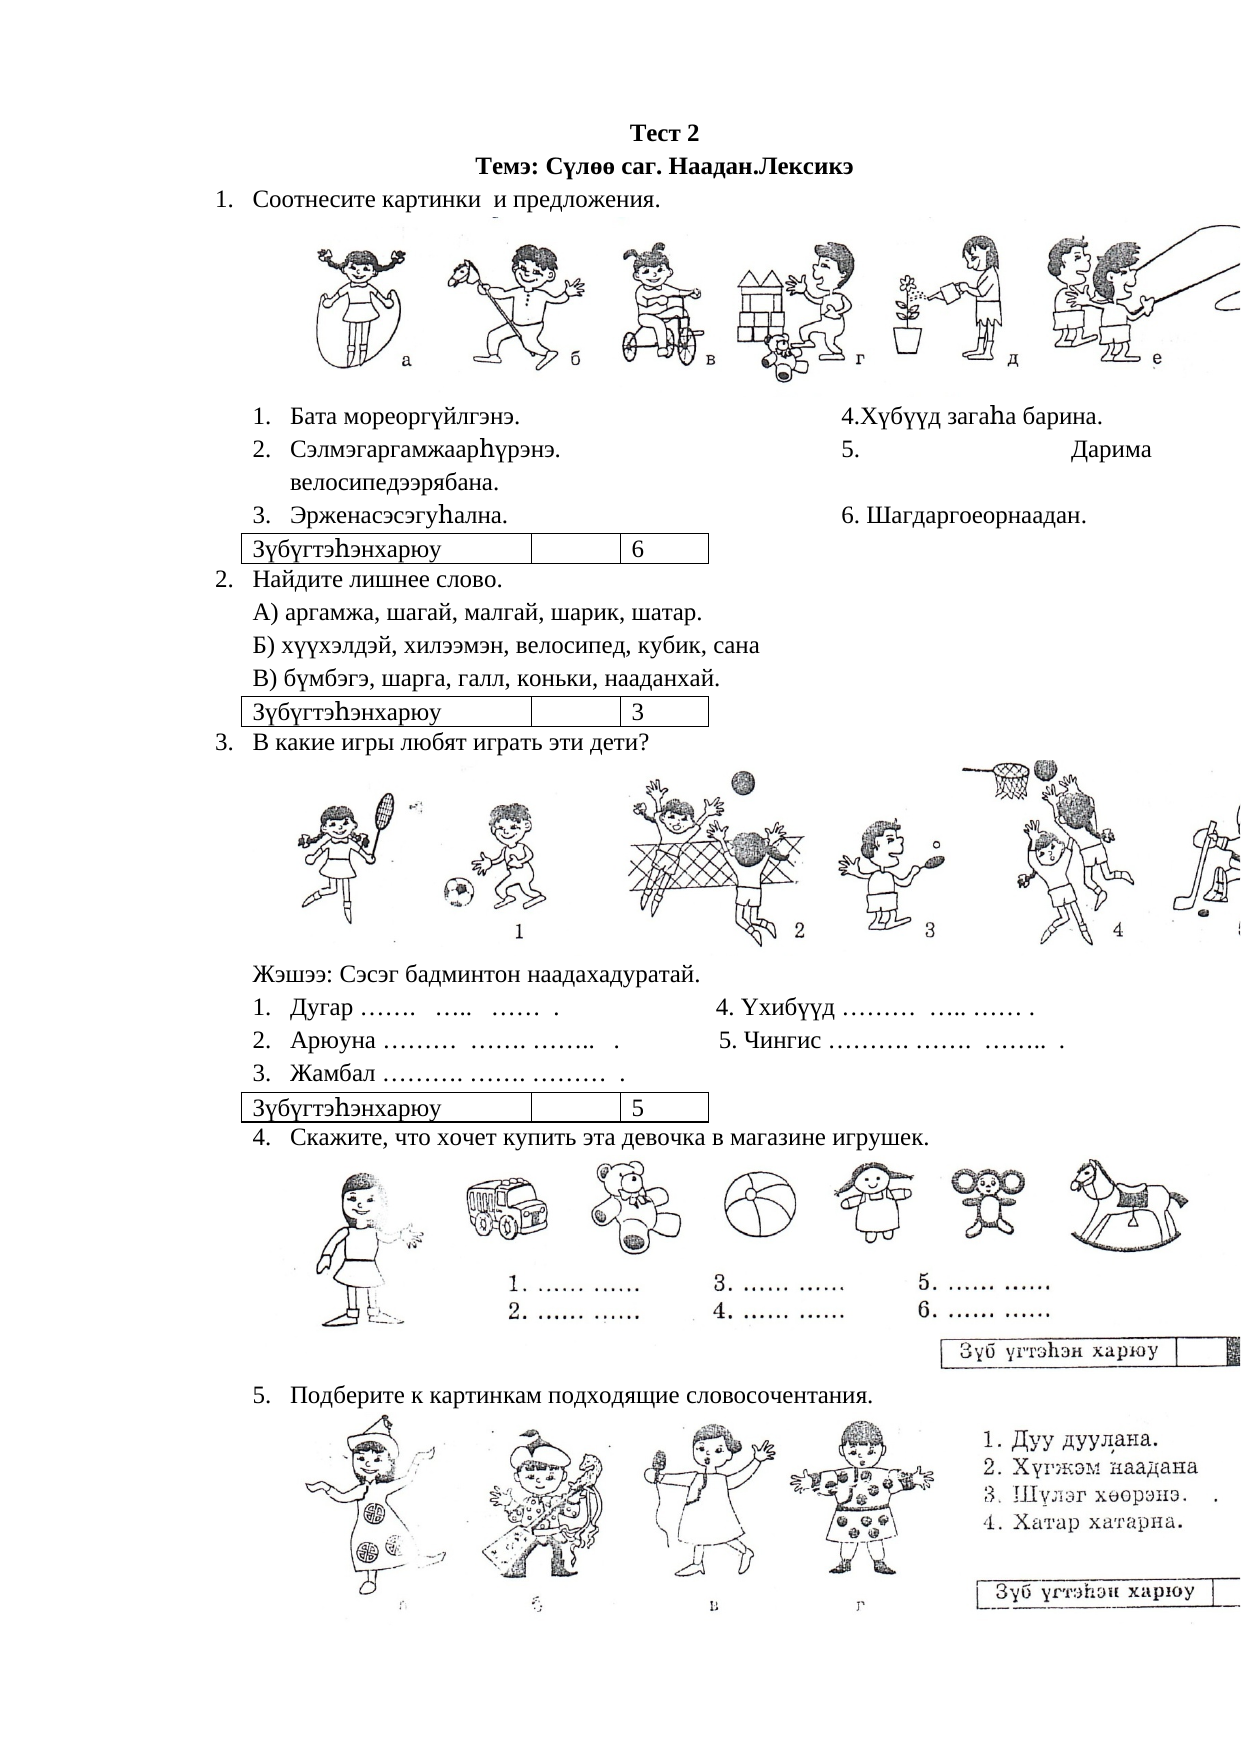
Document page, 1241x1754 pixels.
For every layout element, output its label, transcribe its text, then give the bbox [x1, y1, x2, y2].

table_header 5 [621, 1093, 708, 1121]
list Жэшээ: Сэсэг бадминтон наадахадуратай. [252, 956, 1152, 988]
list Подберите к картинкам подходящие словосочентания. [252, 1380, 1152, 1409]
table_header Зүбүгтэհэнхарюу [242, 534, 531, 563]
list Б) хүүхэлдэй, хилээмэн, велосипед, кубик, сана [252, 630, 1152, 659]
list Арюуна ……… ……. …….. . 5. Чингис ………. ……. …….. . [252, 1026, 1152, 1054]
list Скажите, что хочет купить эта девочка в магазине игрушек. [252, 1122, 1152, 1151]
table_header [532, 1093, 620, 1121]
table_header 3 [621, 697, 708, 726]
table_header [532, 534, 620, 563]
list Бата мореоргүйлгэнэ. 4.Хүбүүд загаհа барина. [252, 401, 1152, 430]
text Темэ: Сүлɵɵ саг. Наадан.Лексикэ [177, 151, 1152, 180]
text Тест 2 [177, 118, 1152, 147]
list Сэлмэгаргамжаарհүрэнэ. 5. Дарима велосипедээрябана. [252, 434, 1152, 496]
picture [252, 217, 1241, 397]
list Соотнесите картинки и предложения. [215, 184, 1152, 213]
list Эрженасэсэгуհална. 6. Шагдаргоеорнаадан. [252, 500, 1152, 529]
list Дугар ……. ….. …… . 4. Үхибүүд ……… ….. …… . [252, 992, 1152, 1021]
picture [252, 760, 1241, 956]
table_header Зүбүгтэհэнхарюу [242, 1093, 531, 1121]
table_header 6 [621, 534, 708, 563]
picture [252, 1155, 1241, 1376]
list Жамбал ………. ……. ……… . [252, 1058, 1152, 1087]
list В какие игры любят играть эти дети? [215, 727, 1152, 756]
table_header [532, 697, 620, 726]
list А) аргамжа, шагай, малгай, шарик, шатар. [252, 597, 1152, 626]
list В) бүмбэгэ, шарга, галл, коньки, нааданхай. [252, 663, 1152, 692]
list Найдите лишнее слово. [215, 564, 1152, 593]
table_header Зүбүгтэհэнхарюу [242, 697, 531, 726]
picture [289, 1412, 1241, 1627]
